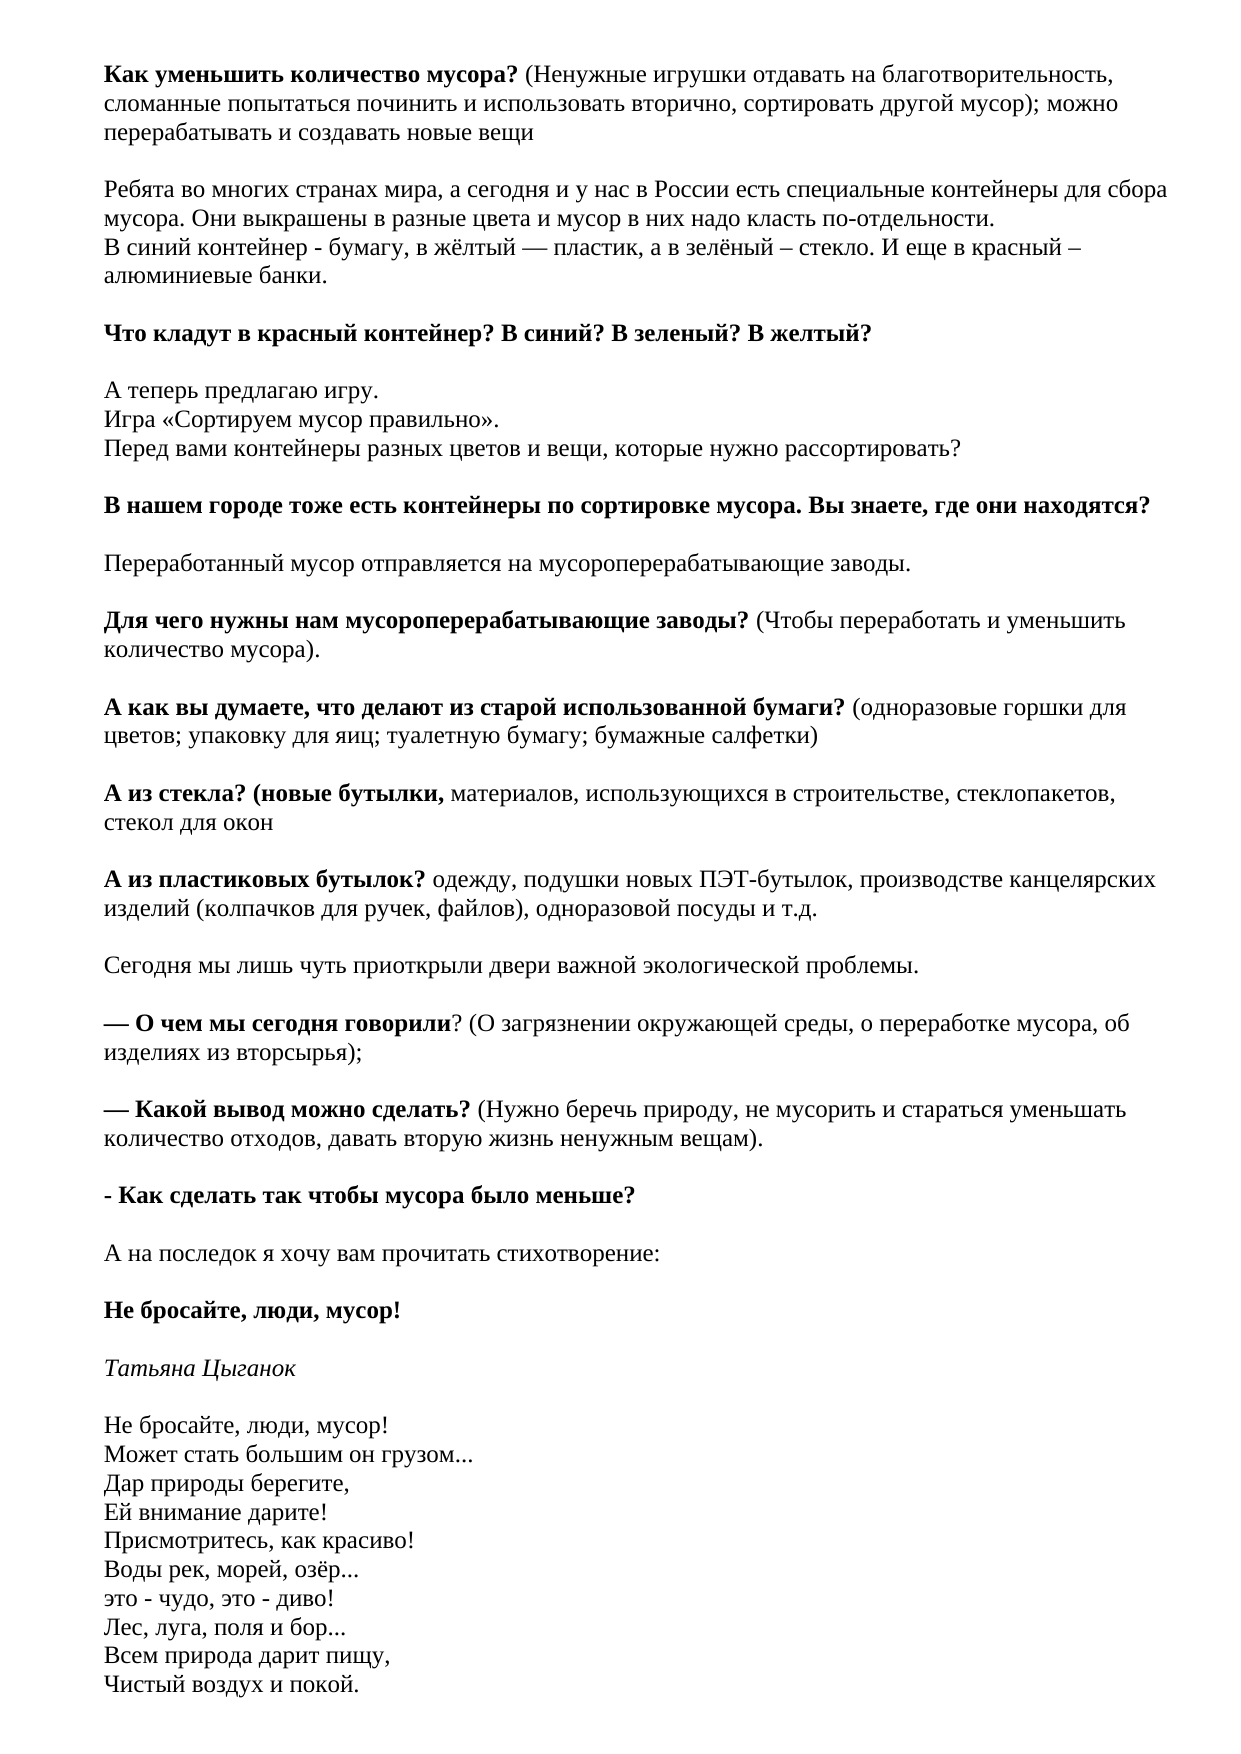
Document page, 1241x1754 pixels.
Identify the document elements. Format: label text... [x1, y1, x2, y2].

text Дар природы берегите, [103, 1468, 1181, 1497]
text Присмотритесь, как красиво! [103, 1525, 1181, 1554]
text Татьяна Цыганок [103, 1353, 1181, 1382]
text — О чем мы сегодня говорили? (О загрязнении окружающей среды, о переработке мусора, об изделиях из вторсырья); [103, 1008, 1181, 1065]
text Ребята во многих странах мира, а сегодня и у нас в России есть специальные контейнеры для сбора мусора. Они выкрашены в разные цвета и мусор в них надо класть по-отдельности. [103, 174, 1181, 232]
text В нашем городе тоже есть контейнеры по сортировке мусора. Вы знаете, где они находятся? [103, 490, 1181, 519]
text Что кладут в красный контейнер? В синий? В зеленый? В желтый? [103, 318, 1181, 347]
text Для чего нужны нам мусороперерабатывающие заводы? (Чтобы переработать и уменьшить количество мусора). [103, 605, 1181, 663]
text А теперь предлагаю игру. [103, 375, 1181, 404]
text А как вы думаете, что делают из старой использованной бумаги? (одноразовые горшки для цветов; упаковку для яиц; туалетную бумагу; бумажные салфетки) [103, 692, 1181, 749]
text Сегодня мы лишь чуть приоткрыли двери важной экологической проблемы. [103, 950, 1181, 979]
text А из пластиковых бутылок? одежду, подушки новых ПЭТ-бутылок, производстве канцелярских изделий (колпачков для ручек, файлов), одноразовой посуды и т.д. [103, 864, 1181, 922]
text В синий контейнер - бумагу, в жёлтый — пластик, а в зелёный – стекло. И еще в красный – алюминиевые банки. [103, 232, 1181, 289]
text Ей внимание дарите! [103, 1497, 1181, 1525]
text Переработанный мусор отправляется на мусороперерабатывающие заводы. [103, 548, 1181, 577]
text Воды рек, морей, озёр... [103, 1554, 1181, 1583]
text Перед вами контейнеры разных цветов и вещи, которые нужно рассортировать? [103, 433, 1181, 462]
text это - чудо, это - диво! [103, 1583, 1181, 1612]
text Игра «Сортируем мусор правильно». [103, 404, 1181, 433]
text Может стать большим он грузом... [103, 1439, 1181, 1468]
text Не бросайте, люди, мусор! [103, 1295, 1181, 1324]
text Всем природа дарит пищу, [103, 1640, 1181, 1669]
text - Как сделать так чтобы мусора было меньше? [103, 1180, 1181, 1209]
text Как уменьшить количество мусора? (Ненужные игрушки отдавать на благотворительность, сломанные попытаться починить и использовать вторично, сортировать другой мусор); можно перерабатывать и создавать новые вещи [103, 59, 1181, 145]
text А на последок я хочу вам прочитать стихотворение: [103, 1238, 1181, 1267]
text — Какой вывод можно сделать? (Нужно беречь природу, не мусорить и стараться уменьшать количество отходов, давать вторую жизнь ненужным вещам). [103, 1094, 1181, 1152]
text Чистый воздух и покой. [103, 1669, 1181, 1698]
text Не бросайте, люди, мусор! [103, 1410, 1181, 1439]
text А из стекла? (новые бутылки, материалов, использующихся в строительстве, стеклопакетов, стекол для окон [103, 778, 1181, 835]
text Лес, луга, поля и бор... [103, 1612, 1181, 1640]
